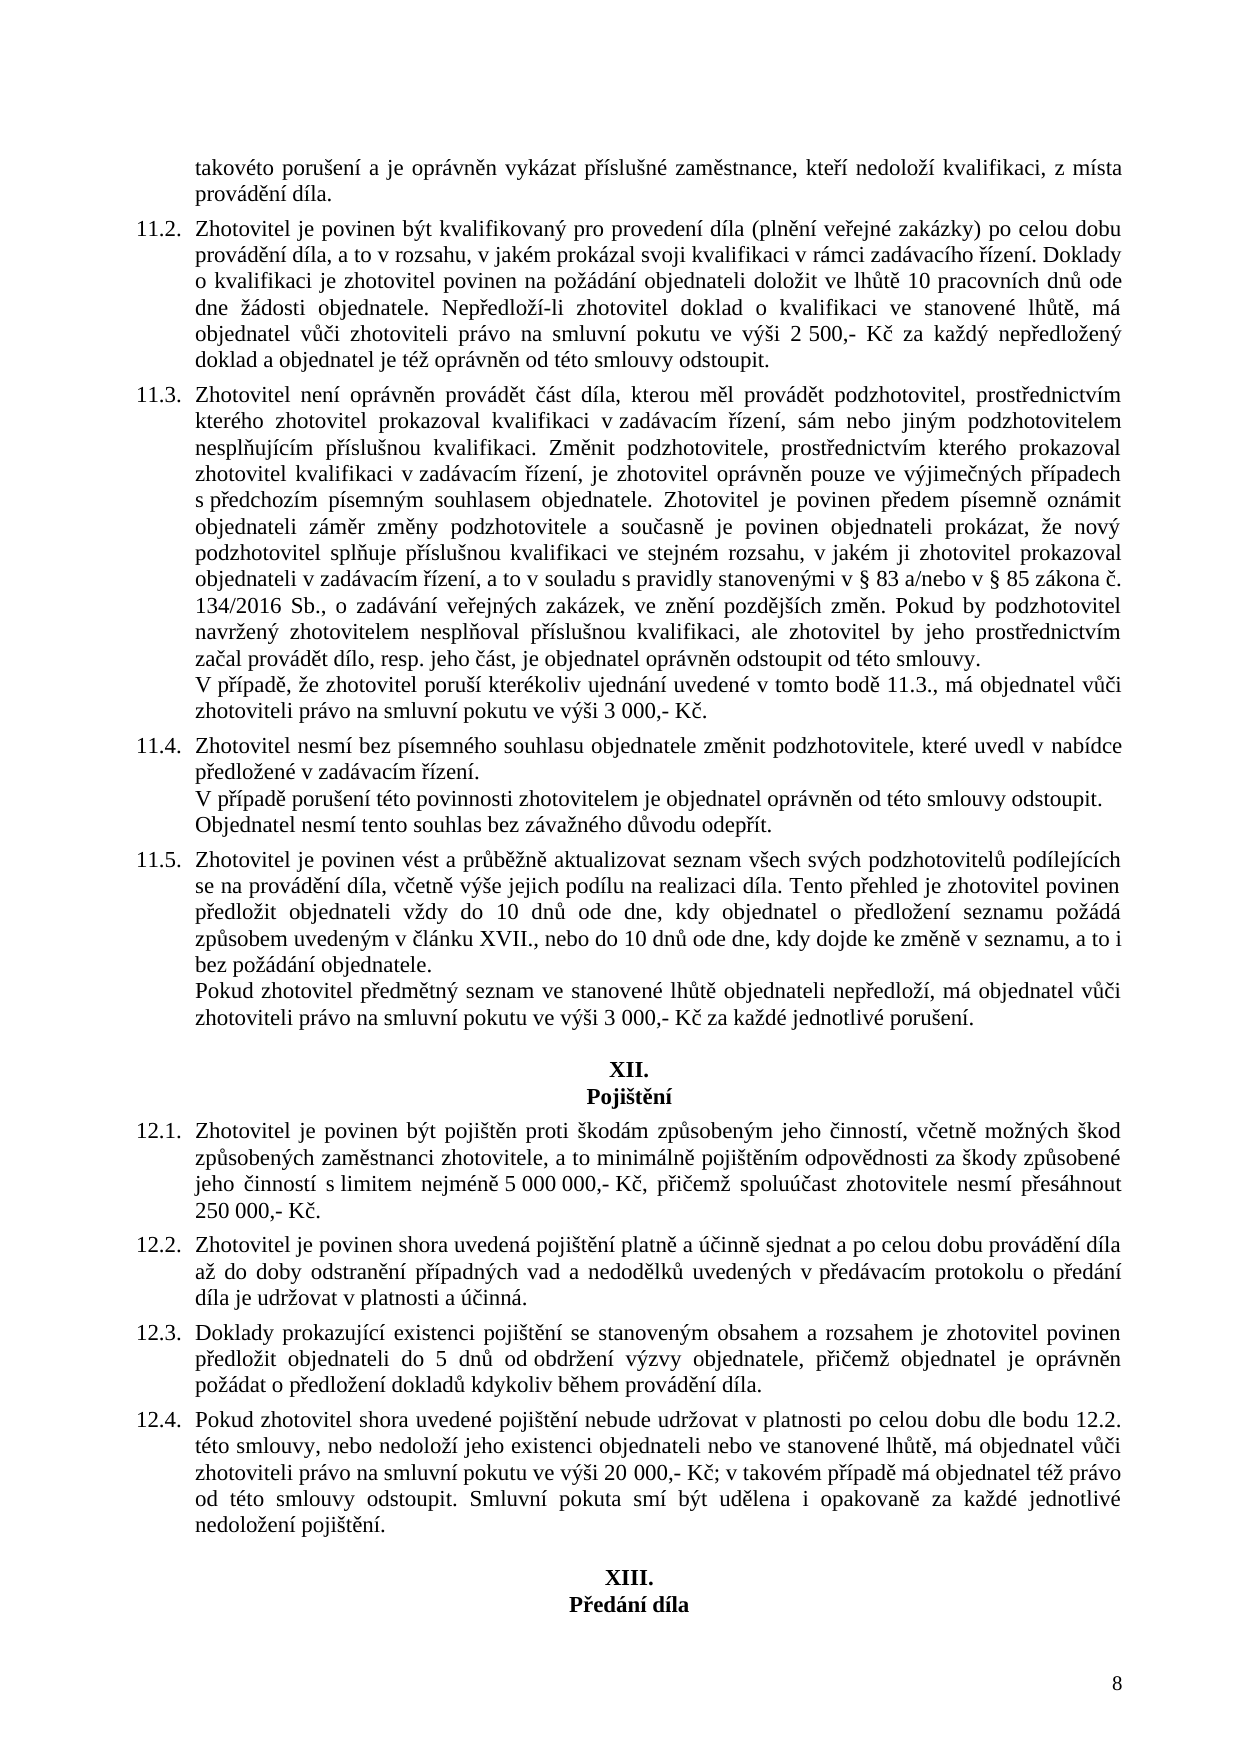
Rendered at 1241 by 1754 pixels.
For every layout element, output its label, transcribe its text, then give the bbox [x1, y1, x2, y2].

list Zhotovitel není oprávněn provádět část díla, kterou měl provádět podzhotovitel, prostřednictvím kterého zhotovitel prokazoval kvalifikaci v zadávacím řízení, sám nebo jiným podzhotovitelem nesplňujícím příslušnou kvalifikaci. Změnit podzhotovitele, prostřednictvím kterého prokazoval zhotovitel kvalifikaci v zadávacím řízení, je zhotovitel oprávněn pouze ve výjimečných případech s předchozím písemným souhlasem objednatele. Zhotovitel je povinen předem písemně oznámit objednateli záměr změny podzhotovitele a současně je povinen objednateli prokázat, že nový podzhotovitel splňuje příslušnou kvalifikaci ve stejném rozsahu, v jakém ji zhotovitel prokazoval objednateli v zadávacím řízení, a to v souladu s pravidly stanovenými v § 83 a/nebo v § 85 zákona č. 134/2016 Sb., o zadávání veřejných zakázek, ve znění pozdějších změn. Pokud by podzhotovitel navržený zhotovitelem nesplňoval příslušnou kvalifikaci, ale zhotovitel by jeho prostřednictvím začal provádět dílo, resp. jeho část, je objednatel oprávněn odstoupit od této smlouvy. [136, 381, 1122, 671]
list Zhotovitel je povinen shora uvedená pojištění platně a účinně sjednat a po celou dobu provádění díla až do doby odstranění případných vad a nedodělků uvedených v předávacím protokolu o předání díla je udržovat v platnosti a účinná. [136, 1231, 1122, 1310]
text Objednatel nesmí tento souhlas bez závažného důvodu odepřít. [195, 811, 1122, 837]
list Pokud zhotovitel shora uvedené pojištění nebude udržovat v platnosti po celou dobu dle bodu 12.2. této smlouvy, nebo nedoloží jeho existenci objednateli nebo ve stanovené lhůtě, má objednatel vůči zhotoviteli právo na smluvní pokutu ve výši 20 000,- Kč; v takovém případě má objednatel též právo od této smlouvy odstoupit. Smluvní pokuta smí být udělena i opakovaně za každé jednotlivé nedoložení pojištění. [136, 1406, 1122, 1538]
text Pojištění [136, 1083, 1122, 1109]
text XIII. [136, 1564, 1122, 1591]
text V případě porušení této povinnosti zhotovitelem je objednatel oprávněn od této smlouvy odstoupit. [195, 785, 1122, 811]
list Zhotovitel je povinen být pojištěn proti škodám způsobeným jeho činností, včetně možných škod způsobených zaměstnanci zhotovitele, a to minimálně pojištěním odpovědnosti za škody způsobené jeho činností s limitem nejméně 5 000 000,- Kč, přičemž spoluúčast zhotovitele nesmí přesáhnout 250 000,- Kč. [136, 1118, 1122, 1223]
text Předání díla [136, 1591, 1122, 1617]
text XII. [136, 1057, 1122, 1083]
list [136, 153, 1122, 206]
list Zhotovitel je povinen být kvalifikovaný pro provedení díla (plnění veřejné zakázky) po celou dobu provádění díla, a to v rozsahu, v jakém prokázal svoji kvalifikaci v rámci zadávacího řízení. Doklady o kvalifikaci je zhotovitel povinen na požádání objednateli doložit ve lhůtě 10 pracovních dnů ode dne žádosti objednatele. Nepředloží-li zhotovitel doklad o kvalifikaci ve stanovené lhůtě, má objednatel vůči zhotoviteli právo na smluvní pokutu ve výši 2 500,- Kč za každý nepředložený doklad a objednatel je též oprávněn od této smlouvy odstoupit. [136, 214, 1122, 373]
list Zhotovitel nesmí bez písemného souhlasu objednatele změnit podzhotovitele, které uvedl v nabídce předložené v zadávacím řízení. [136, 732, 1122, 785]
list Doklady prokazující existenci pojištění se stanoveným obsahem a rozsahem je zhotovitel povinen předložit objednateli do 5 dnů od obdržení výzvy objednatele, přičemž objednatel je oprávněn požádat o předložení dokladů kdykoliv během provádění díla. [136, 1319, 1122, 1398]
text V případě, že zhotovitel poruší kterékoliv ujednání uvedené v tomto bodě 11.3., má objednatel vůči zhotoviteli právo na smluvní pokutu ve výši 3 000,- Kč. [195, 671, 1122, 724]
text Pokud zhotovitel předmětný seznam ve stanovené lhůtě objednateli nepředloží, má objednatel vůči zhotoviteli právo na smluvní pokutu ve výši 3 000,- Kč za každé jednotlivé porušení. [195, 977, 1122, 1030]
list Zhotovitel je povinen vést a průběžně aktualizovat seznam všech svých podzhotovitelů podílejících se na provádění díla, včetně výše jejich podílu na realizaci díla. Tento přehled je zhotovitel povinen předložit objednateli vždy do 10 dnů ode dne, kdy objednatel o předložení seznamu požádá způsobem uvedeným v článku XVII., nebo do 10 dnů ode dne, kdy dojde ke změně v seznamu, a to i bez požádání objednatele. [136, 846, 1122, 977]
